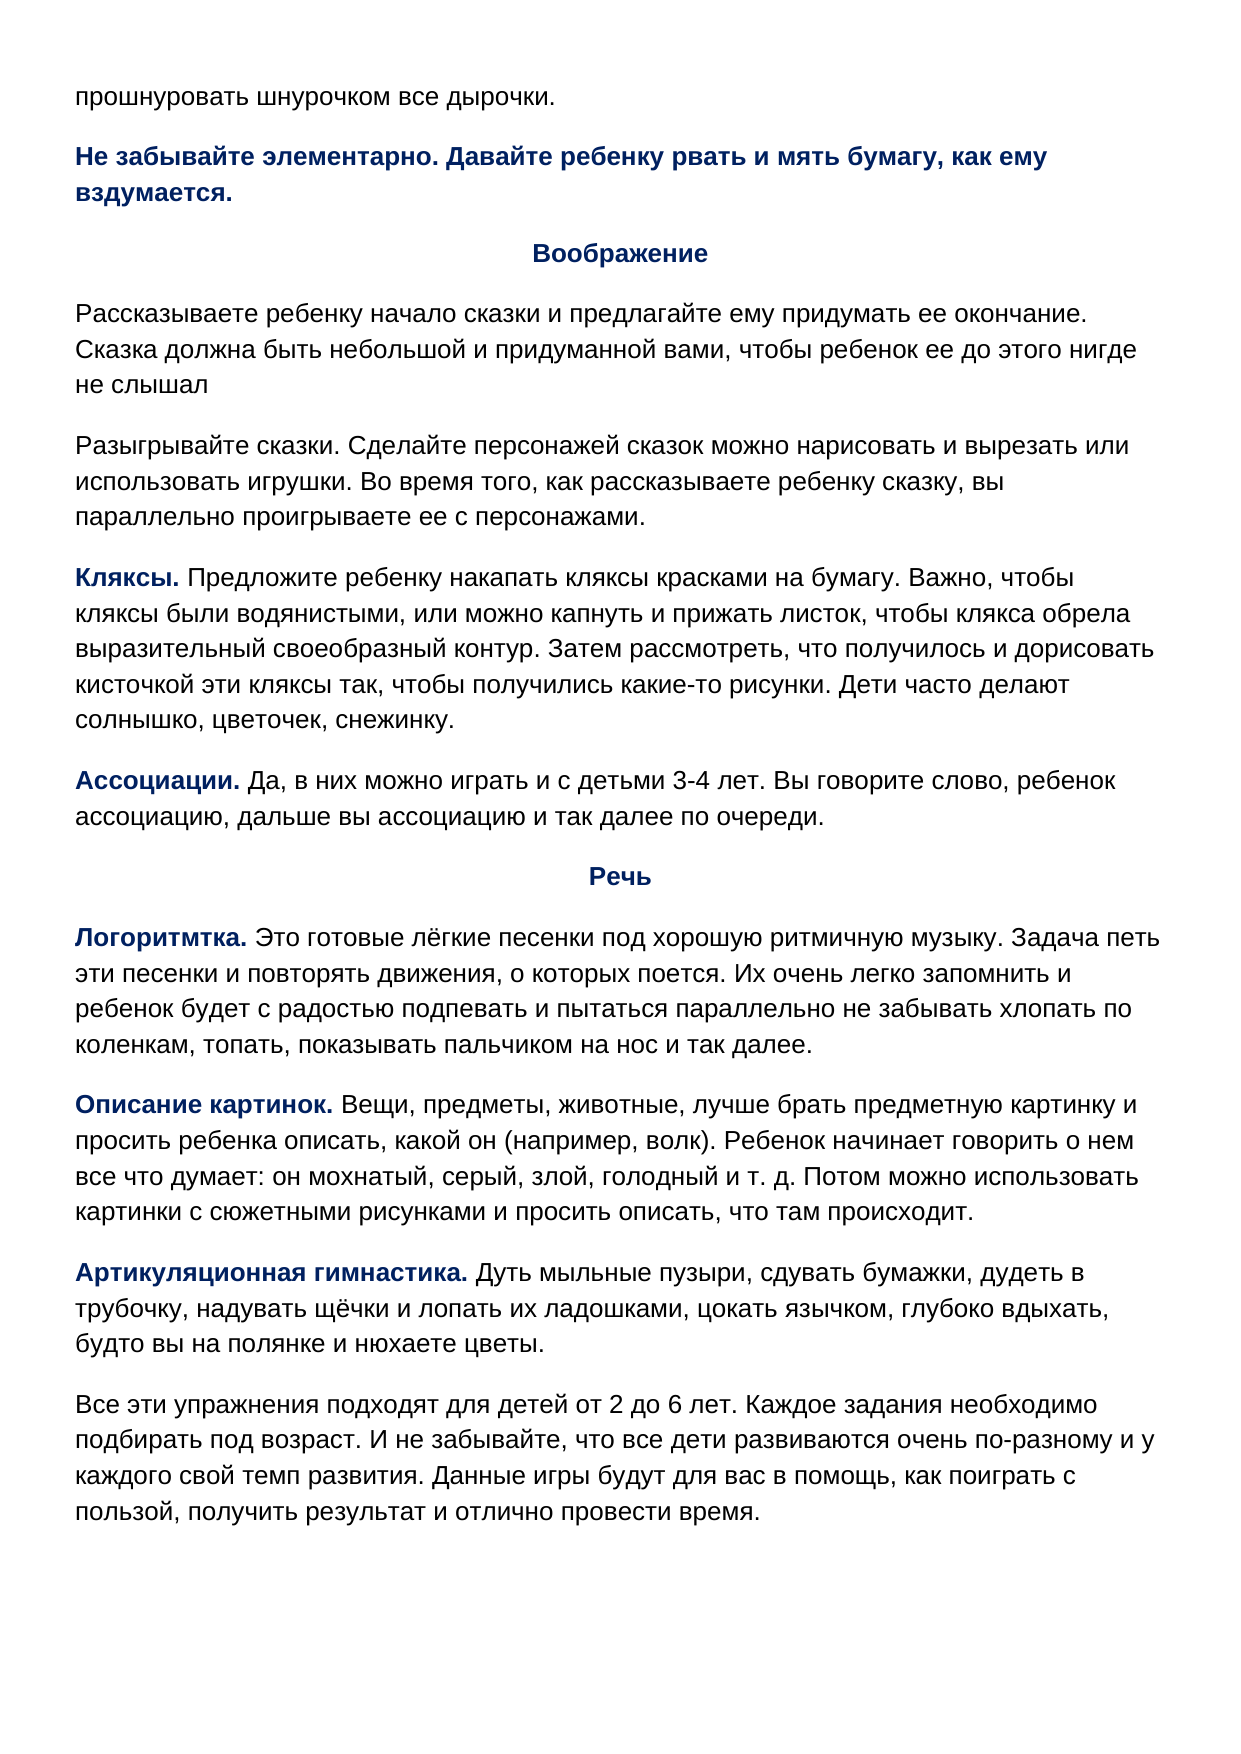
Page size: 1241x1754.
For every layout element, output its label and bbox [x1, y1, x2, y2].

table_header [75, 75, 1165, 1551]
